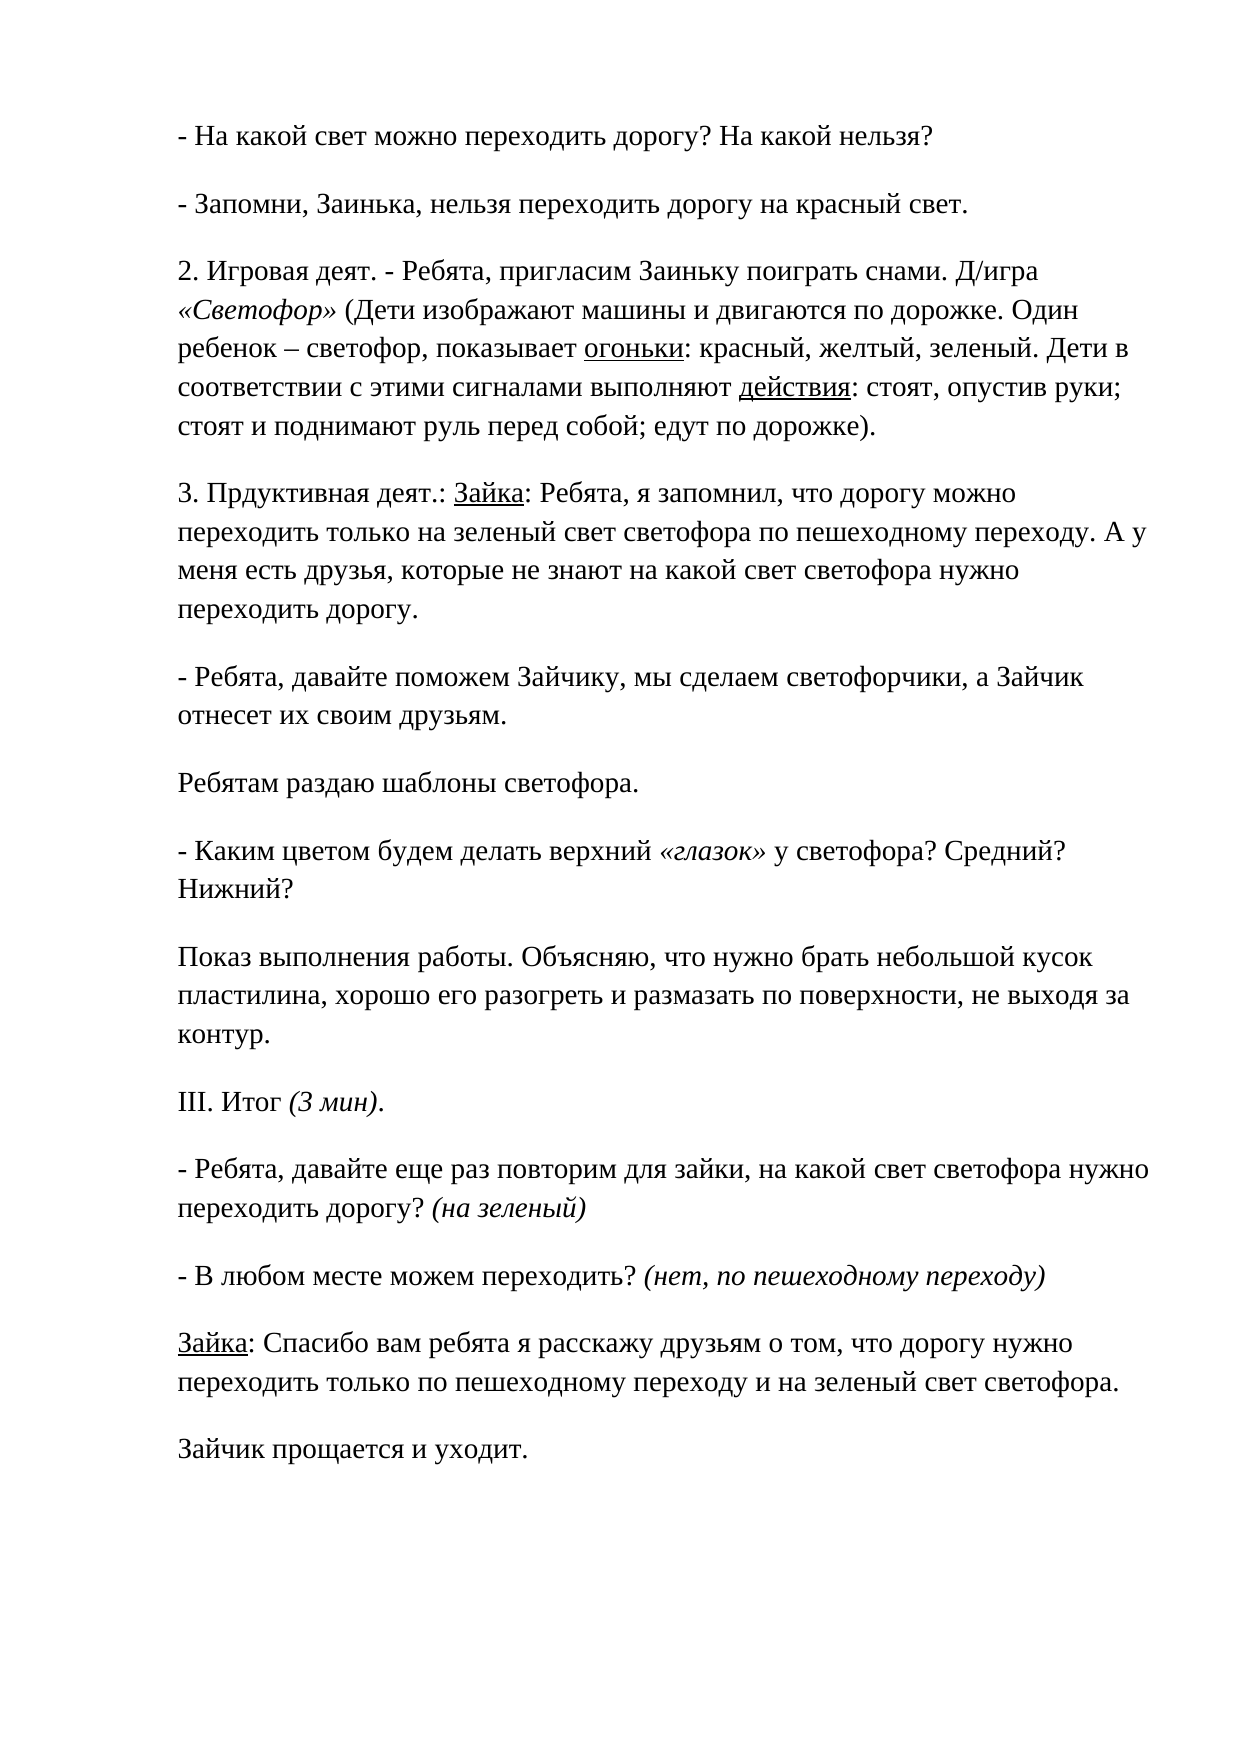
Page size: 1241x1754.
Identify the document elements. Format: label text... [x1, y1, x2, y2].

text Показ выполнения работы. Объясняю, что нужно брать небольшой кусок пластилина, хорошо его разогреть и размазать по поверхности, не выходя за контур. [177, 939, 1152, 1049]
text - На какой свет можно переходить дорогу? На какой нельзя? [177, 118, 1152, 152]
text - Ребята, давайте поможем Зайчику, мы сделаем светофорчики, а Зайчик отнесет их своим друзьям. [177, 659, 1152, 731]
text Зайка: Спасибо вам ребята я расскажу друзьям о том, что дорогу нужно переходить только по пешеходному переходу и на зеленый свет светофора. [177, 1325, 1152, 1397]
text - В любом месте можем переходить? (нет, по пешеходному переходу) [177, 1258, 1152, 1291]
text Зайчик прощается и уходит. [177, 1432, 1152, 1465]
text 2. Игровая деят. - Ребята, пригласим Заиньку поиграть снами. Д/игра «Светофор» (Дети изображают машины и двигаются по дорожке. Один ребенок – светофор, показывает огоньки: красный, желтый, зеленый. Дети в соответствии с этими сигналами выполняют действия: стоят, опустив руки; стоят и поднимают руль перед собой; едут по дорожке). [177, 253, 1152, 441]
text - Каким цветом будем делать верхний «глазок» у светофора? Средний? Нижний? [177, 833, 1152, 905]
text Ребятам раздаю шаблоны светофора. [177, 765, 1152, 798]
text III. Итог (3 мин). [177, 1084, 1152, 1117]
text - Ребята, давайте еще раз повторим для зайки, на какой свет светофора нужно переходить дорогу? (на зеленый) [177, 1151, 1152, 1223]
text - Запомни, Заинька, нельзя переходить дорогу на красный свет. [177, 186, 1152, 219]
text 3. Прдуктивная деят.: Зайка: Ребята, я запомнил, что дорогу можно переходить только на зеленый свет светофора по пешеходному переходу. А у меня есть друзья, которые не знают на какой свет светофора нужно переходить дорогу. [177, 475, 1152, 624]
